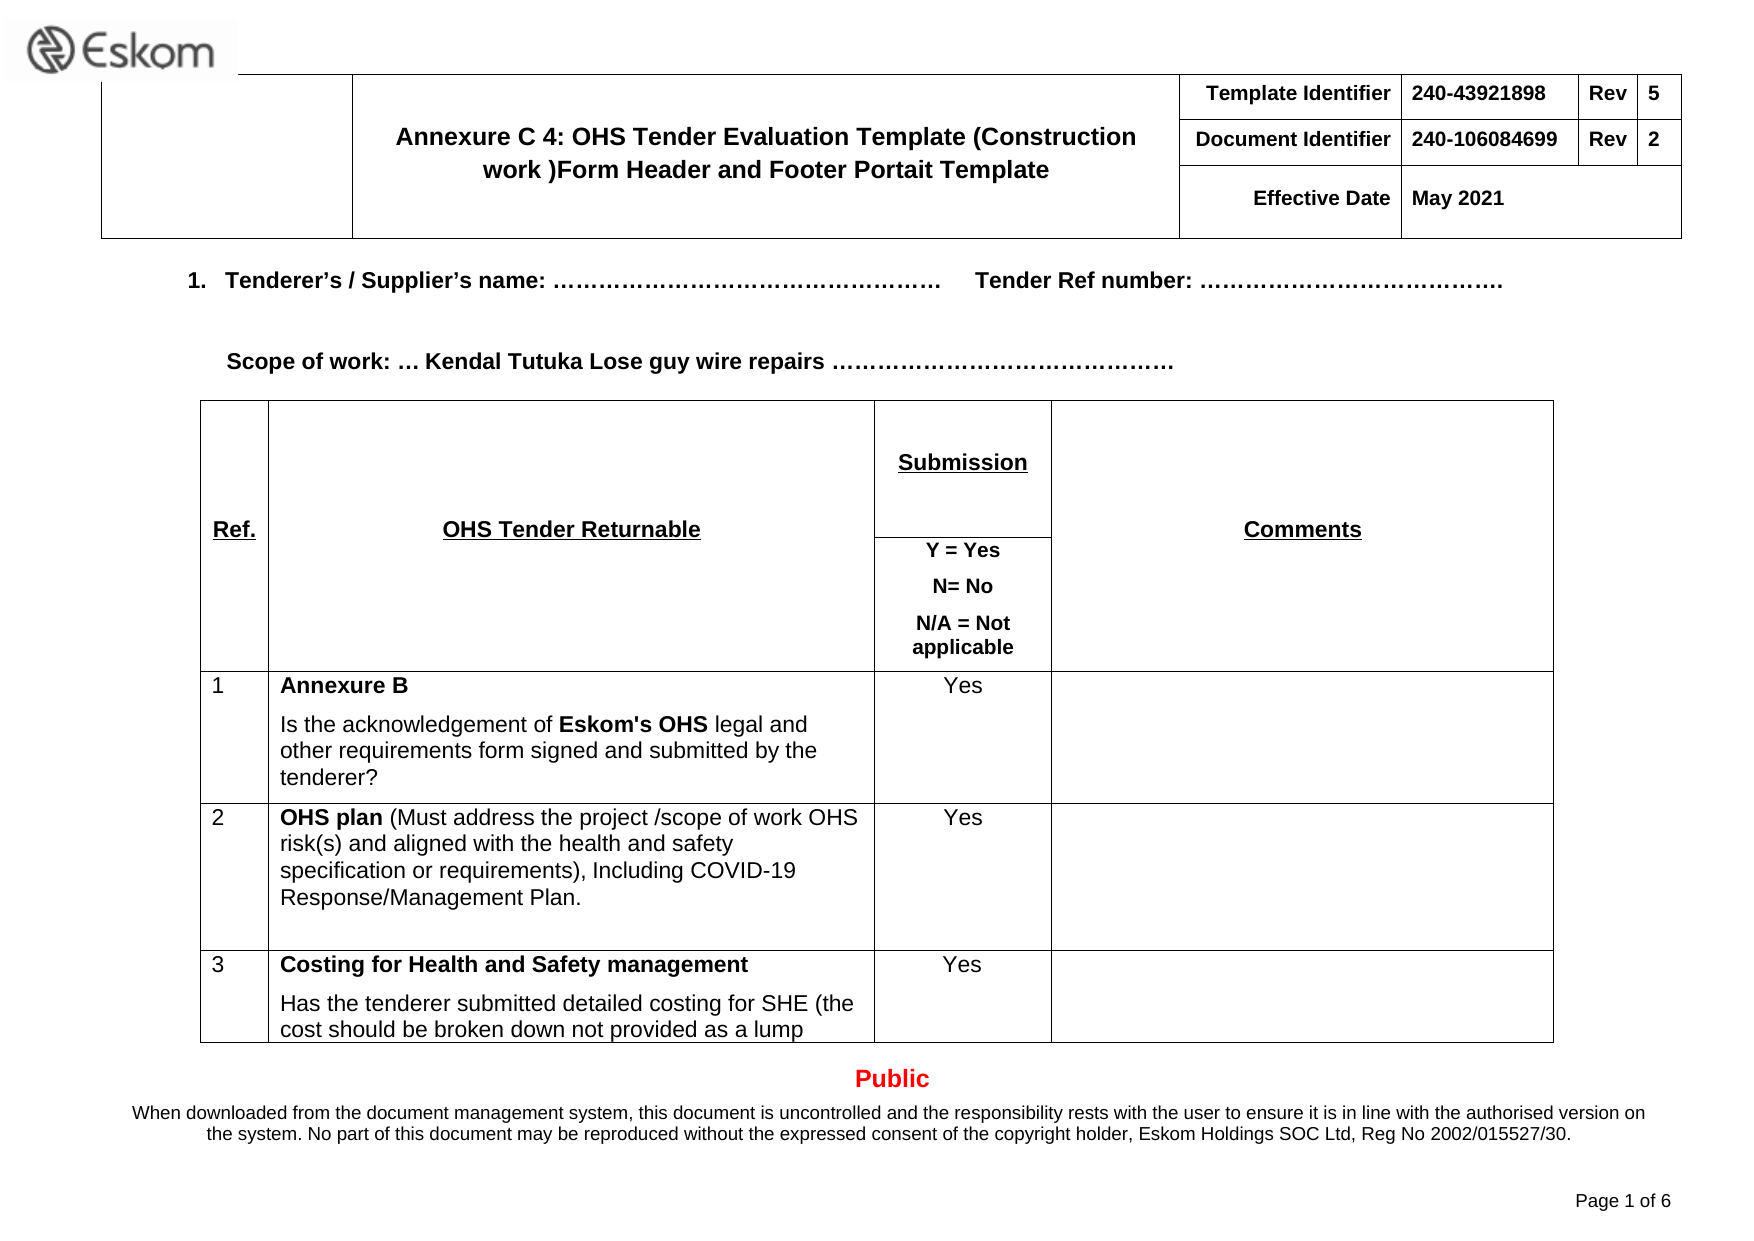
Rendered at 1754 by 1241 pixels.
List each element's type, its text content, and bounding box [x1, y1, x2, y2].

table_cell 2 [201, 804, 268, 949]
table_cell [1052, 951, 1553, 1042]
table_cell Annexure B Is the acknowledgement of Eskom's OHS legal and other requirements form signed and submitted by the tenderer? [269, 672, 874, 803]
list Tenderer’s / Supplier’s name: …………………………………………… Tender Ref number: …………………………………. [187, 267, 1604, 293]
table_cell Yes [875, 672, 1051, 803]
table_cell 3 [201, 951, 268, 1042]
table_cell 1 [201, 672, 268, 803]
table_cell Y = Yes N= No N/A = Not applicable [875, 538, 1051, 671]
table_header Ref. [201, 401, 268, 671]
table_header OHS Tender Returnable [269, 401, 874, 671]
table_cell Costing for Health and Safety management Has the tenderer submitted detailed costing for SHE (the cost should be broken down not provided as a lump sum)? The costing must be based on the overall scope of work/service to be performed; The scope of work and the risk assessment may serve as a guideline. The costing must also cover COVID-19 issues such as Sanitizer and PPE [269, 951, 874, 1042]
table_cell OHS plan (Must address the project /scope of work OHS risk(s) and aligned with the health and safety specification or requirements), Including COVID-19 Response/Management Plan. [269, 804, 874, 949]
table_cell [1052, 804, 1553, 949]
table_cell Yes [875, 804, 1051, 949]
table_header Submission [875, 401, 1051, 537]
text Scope of work: … Kendal Tutuka Lose guy wire repairs ……………………………………… [150, 348, 1604, 375]
table_cell Yes [875, 951, 1051, 1042]
table_header Comments [1052, 401, 1553, 671]
table_cell [1052, 672, 1553, 803]
